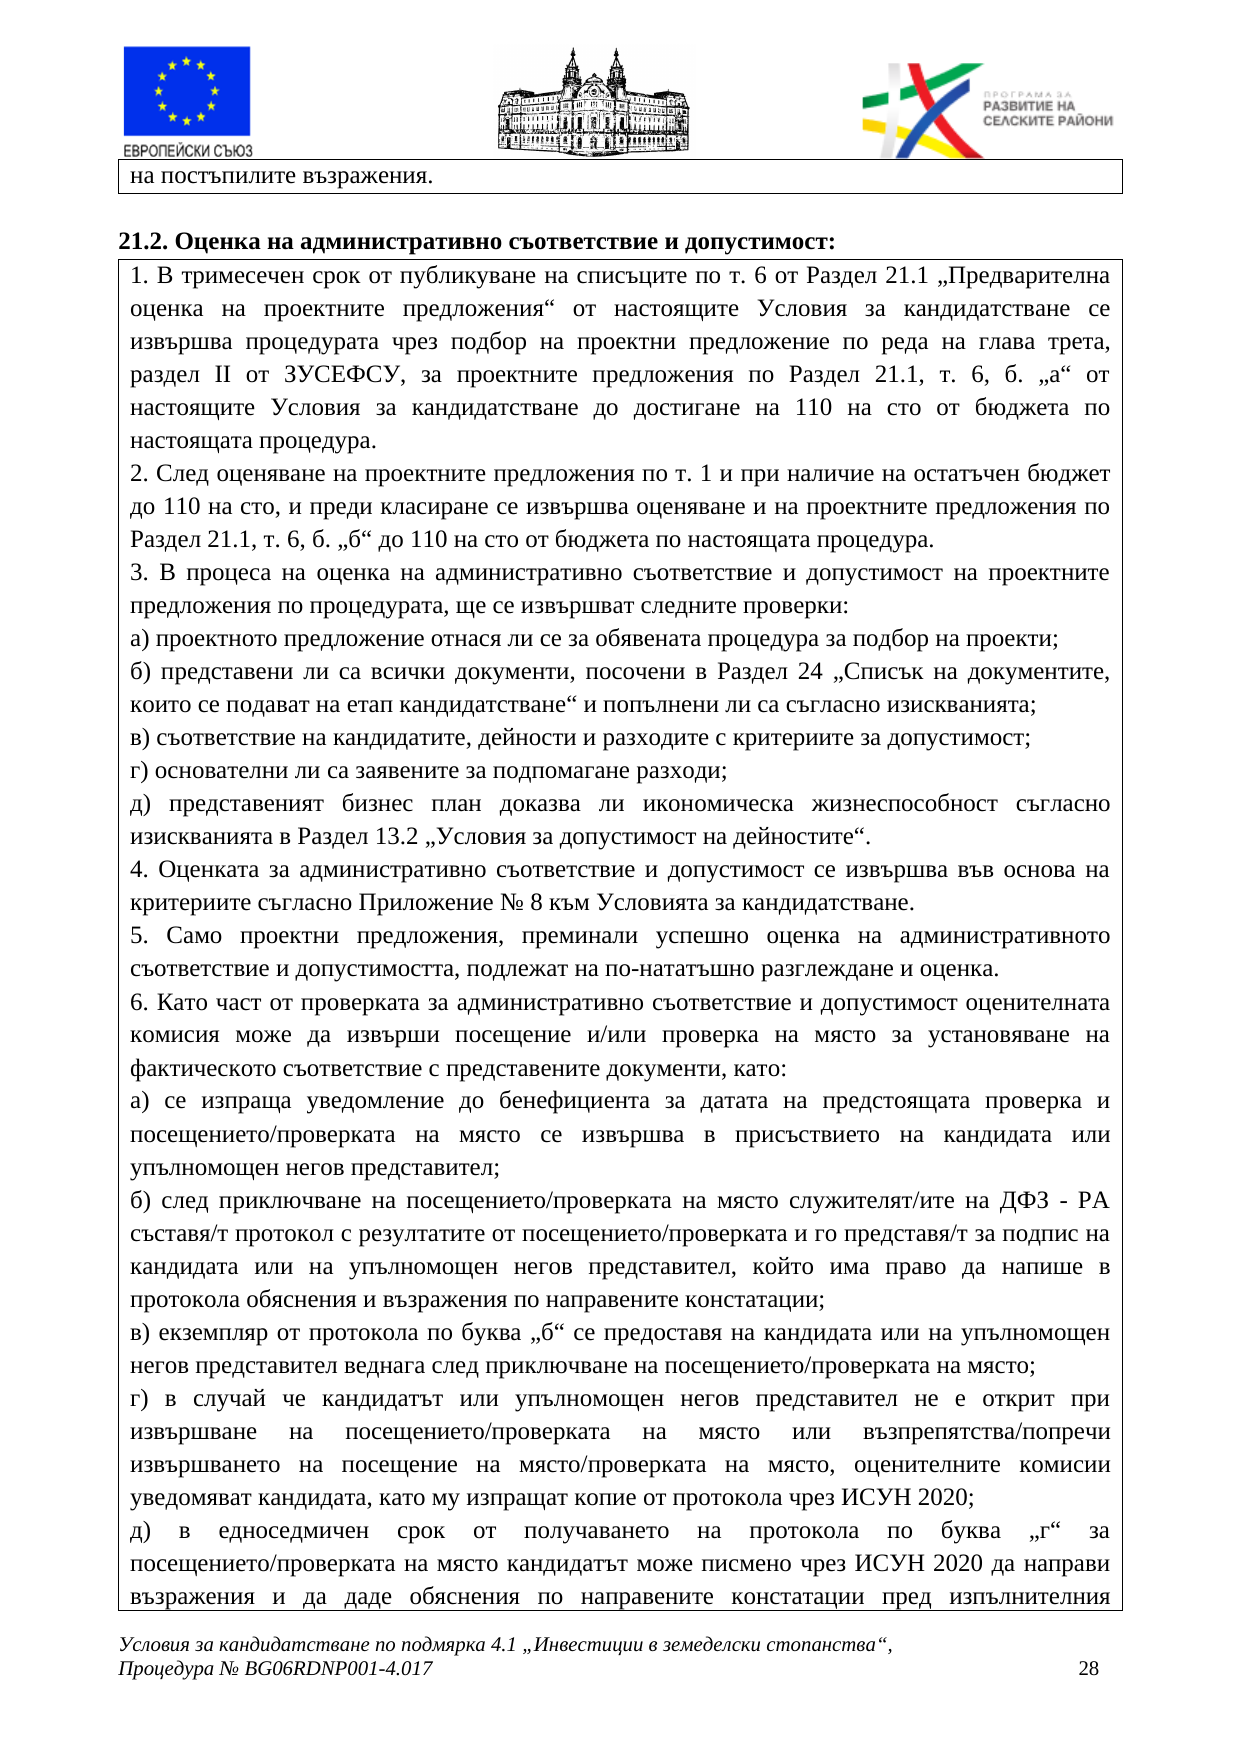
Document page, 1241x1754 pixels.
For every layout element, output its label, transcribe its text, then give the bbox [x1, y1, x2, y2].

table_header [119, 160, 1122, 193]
subtitle 21.2. Оценка на административно съответствие и допустимост: [118, 226, 1122, 255]
picture [123, 45, 254, 159]
picture [493, 44, 697, 159]
